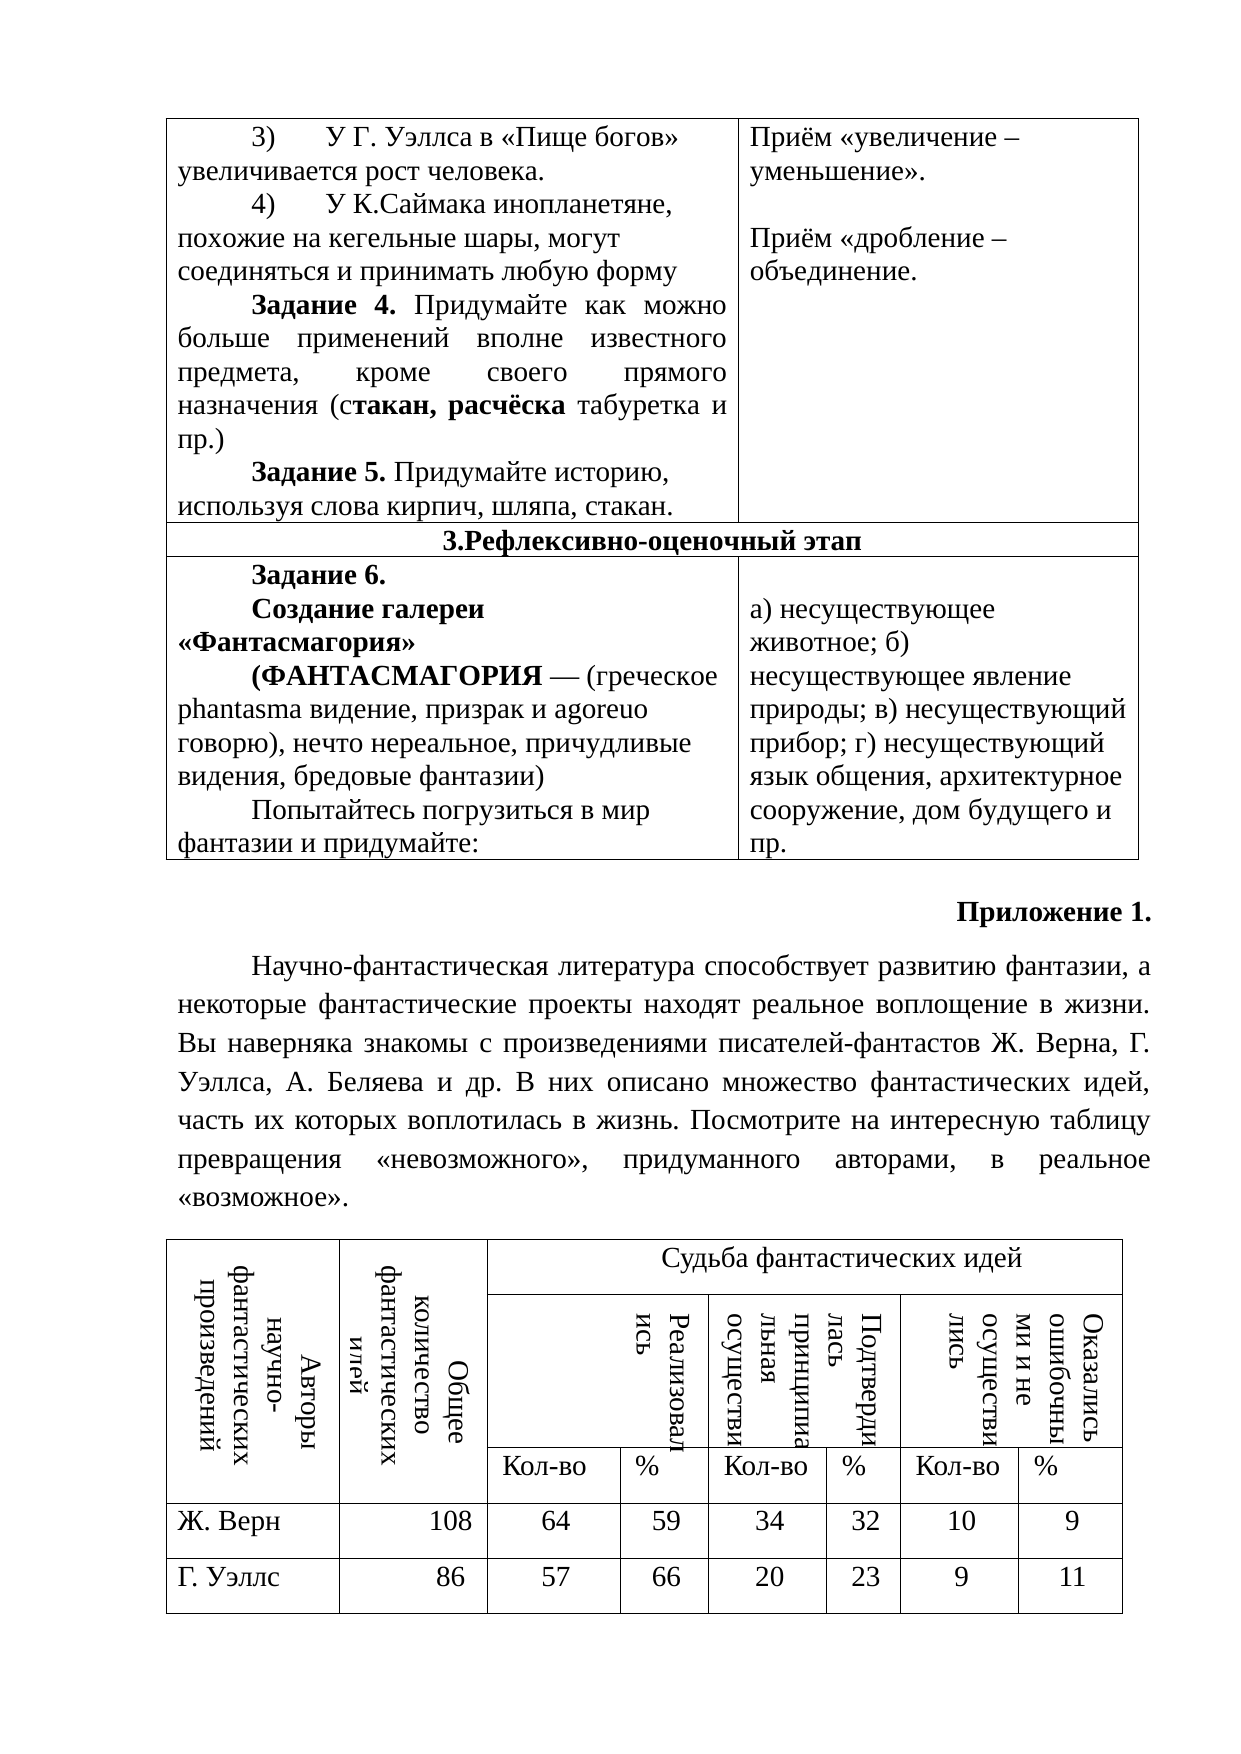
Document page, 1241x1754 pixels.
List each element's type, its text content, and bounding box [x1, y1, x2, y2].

table_cell Кол-во [488, 1448, 620, 1502]
table_cell 10 [901, 1504, 1018, 1558]
table_cell Г. Уэллс [167, 1559, 339, 1613]
table_cell 64 [488, 1504, 620, 1558]
text Научно-фантастическая литература способствует развитию фантазии, а некоторые фантастические проекты находят реальное воплощение в жизни. Вы наверняка знакомы с произведениями писателей-фантастов Ж. Верна, Г. Уэллса, А. Беляева и др. В них описано множество фантастических идей, часть их которых воплотилась в жизнь. Посмотрите на интересную таблицу превращения «невозможного», придуманного авторами, в реальное «возможное». [177, 948, 1152, 1213]
table_header Общее количество фантастических идей [340, 1240, 487, 1502]
table_cell 66 [621, 1559, 708, 1613]
table_cell 32 [827, 1504, 900, 1558]
table_cell 9 [1019, 1504, 1122, 1558]
table_cell 9 [901, 1559, 1018, 1613]
table_cell Задание 6. Создание галереи «Фантасмагория» (ФАНТАСМАГОРИЯ — (греческое phantasma видение, призрак и agoreuo говорю), нечто нереальное, причудливые видения, бредовые фантазии) Попытайтесь погрузиться в мир фантазии и придумайте: [167, 557, 738, 859]
table_cell % [621, 1448, 708, 1502]
table_cell 23 [827, 1559, 900, 1613]
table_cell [739, 119, 1138, 522]
table_cell Подтвердилась принципиальная осуществимость [709, 1295, 900, 1447]
table_header Судьба фантастических идей [488, 1240, 1122, 1294]
table_cell 11 [1019, 1559, 1122, 1613]
table_cell 59 [621, 1504, 708, 1558]
table_header Авторы научно-фантастических произведений [167, 1240, 339, 1502]
table_cell 57 [488, 1559, 620, 1613]
table_cell а) несуществующее животное; б) несуществующее явление природы; в) несуществующий прибор; г) несуществующий язык общения, архитектурное сооружение, дом будущего и пр. [739, 557, 1138, 859]
table_cell Реализовались [488, 1295, 708, 1447]
table_cell % [827, 1448, 900, 1502]
table_cell Кол-во [709, 1448, 826, 1502]
table_cell % [1019, 1448, 1122, 1502]
table_cell 20 [709, 1559, 826, 1613]
text Приложение 1. [177, 894, 1152, 927]
table_cell 86 [340, 1559, 487, 1613]
table_cell 34 [709, 1504, 826, 1558]
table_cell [167, 119, 738, 522]
table_cell 108 [340, 1504, 487, 1558]
table_cell Ж. Верн [167, 1504, 339, 1558]
table_cell Оказались ошибочными и не осуществились [901, 1295, 1122, 1447]
table_cell 3.Рефлексивно-оценочный этап [167, 523, 1138, 556]
table_cell Кол-во [901, 1448, 1018, 1502]
